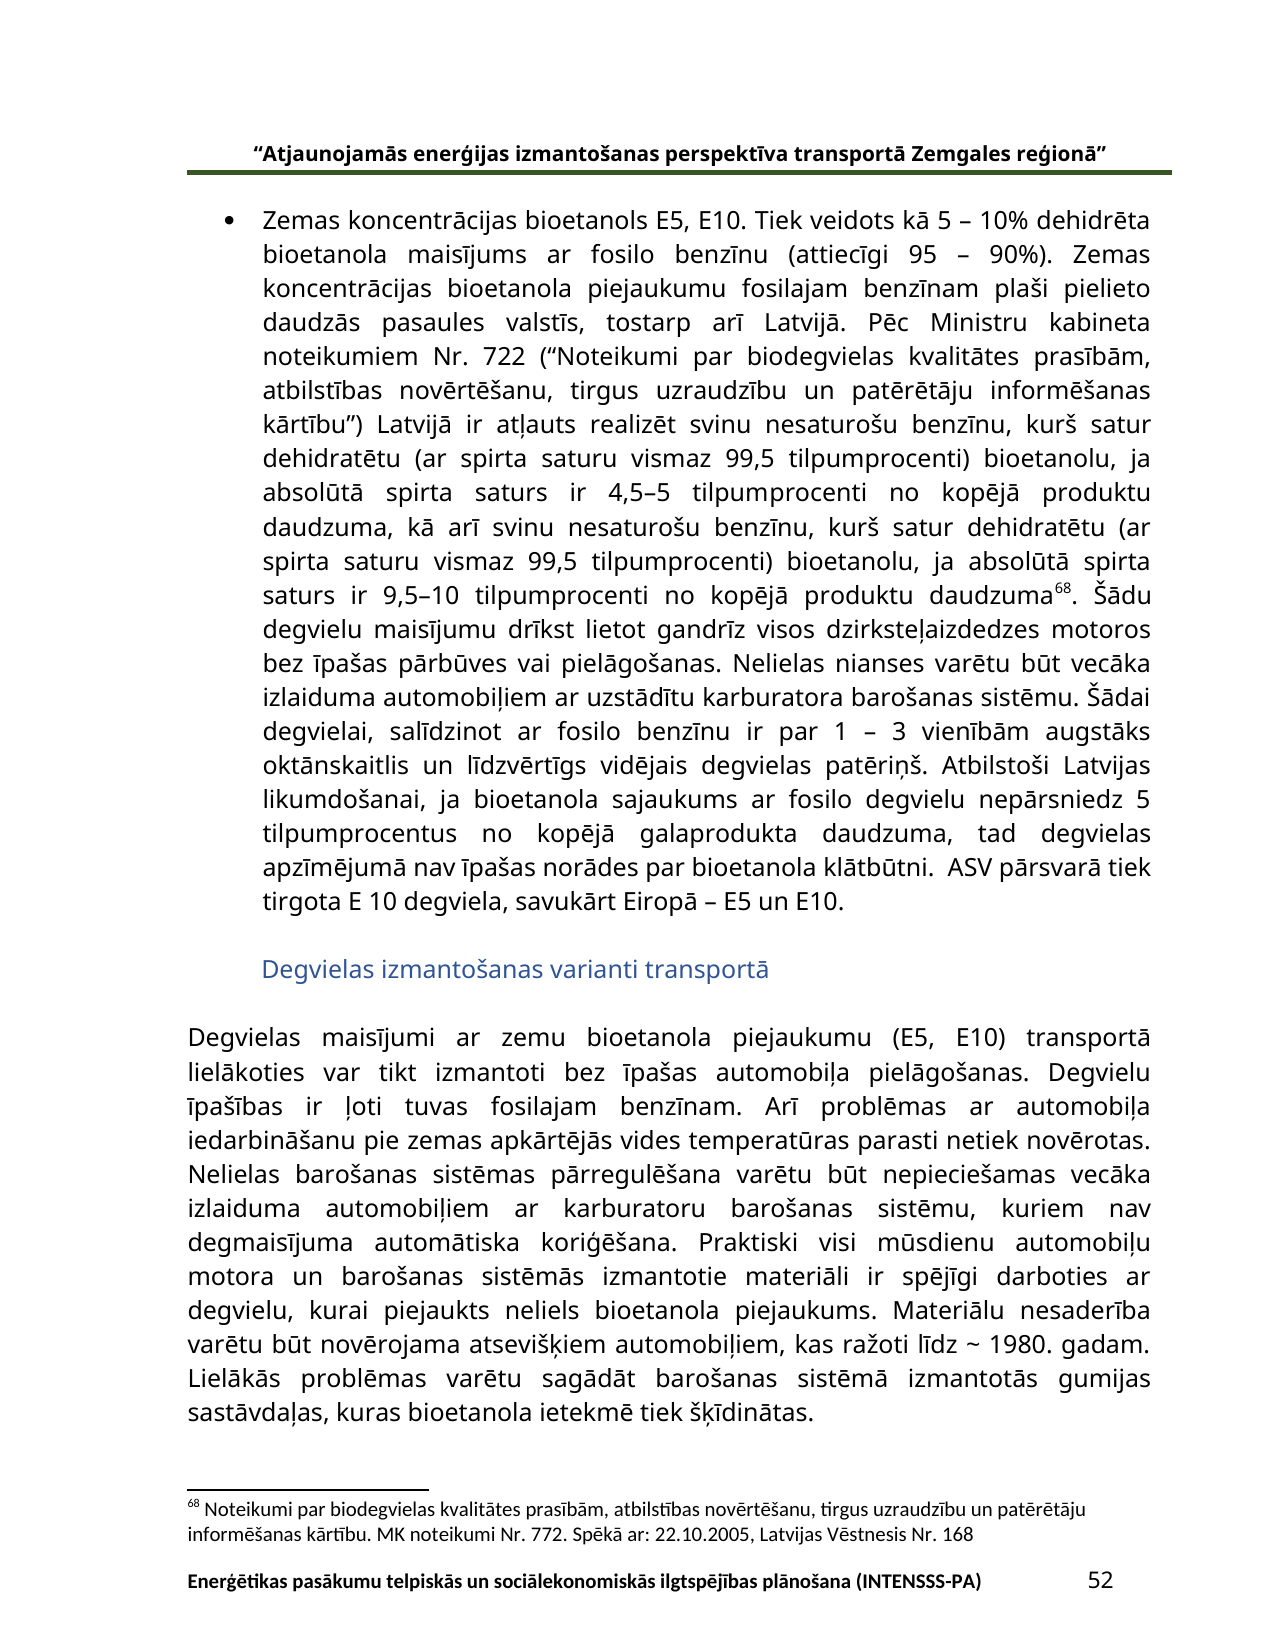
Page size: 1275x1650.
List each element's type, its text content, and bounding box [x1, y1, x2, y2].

text Degvielas izmantošanas varianti transportā [261, 952, 1152, 986]
text Degvielas maisījumi ar zemu bioetanola piejaukumu (E5, E10) transportā lielākoties var tikt izmantoti bez īpašas automobiļa pielāgošanas. Degvielu īpašības ir ļoti tuvas fosilajam benzīnam. Arī problēmas ar automobiļa iedarbināšanu pie zemas apkārtējās vides temperatūras parasti netiek novērotas. Nelielas barošanas sistēmas pārregulēšana varētu būt nepieciešamas vecāka izlaiduma automobiļiem ar karburatoru barošanas sistēmu, kuriem nav degmaisījuma automātiska koriģēšana. Praktiski visi mūsdienu automobiļu motora un barošanas sistēmās izmantotie materiāli ir spējīgi darboties ar degvielu, kurai piejaukts neliels bioetanola piejaukums. Materiālu nesaderība varētu būt novērojama atsevišķiem automobiļiem, kas ražoti līdz ~ 1980. gadam. Lielākās problēmas varētu sagādāt barošanas sistēmā izmantotās gumijas sastāvdaļas, kuras bioetanola ietekmē tiek šķīdinātas. [187, 1020, 1152, 1429]
list Zemas koncentrācijas bioetanols E5, E10. Tiek veidots kā 5 – 10% dehidrēta bioetanola maisījums ar fosilo benzīnu (attiecīgi 95 – 90%). Zemas koncentrācijas bioetanola piejaukumu fosilajam benzīnam plaši pielieto daudzās pasaules valstīs, tostarp arī Latvijā. Pēc Ministru kabineta noteikumiem Nr. 722 (“Noteikumi par biodegvielas kvalitātes prasībām, atbilstības novērtēšanu, tirgus uzraudzību un patērētāju informēšanas kārtību”) Latvijā ir atļauts realizēt svinu nesaturošu benzīnu, kurš satur dehidratētu (ar spirta saturu vismaz 99,5 tilpumprocenti) bioetanolu, ja absolūtā spirta saturs ir 4,5–5 tilpum­procenti no kopējā produktu daudzuma, kā arī svinu nesaturošu benzīnu, kurš satur dehidratētu (ar spirta saturu vismaz 99,5 tilpumprocenti) bioetanolu, ja absolūtā spirta saturs ir 9,5–10 tilpumprocenti no kopējā produktu daudzuma. Šādu degvielu maisījumu drīkst lietot gandrīz visos dzirksteļaizdedzes motoros bez īpašas pārbūves vai pielāgošanas. Nelielas nianses varētu būt vecāka izlaiduma automobiļiem ar uzstādītu karburatora barošanas sistēmu. Šādai degvielai, salīdzinot ar fosilo benzīnu ir par 1 – 3 vienībām augstāks oktānskaitlis un līdzvērtīgs vidējais degvielas patēriņš. Atbilstoši Latvijas likumdošanai, ja bioetanola sajaukums ar fosilo degvielu nepārsniedz 5 tilpumprocentus no kopējā galaprodukta daudzuma, tad degvielas apzīmējumā nav īpašas norādes par bioetanola klātbūtni. ASV pārsvarā tiek tirgota E 10 degviela, savukārt Eiropā – E5 un E10. [225, 203, 1152, 918]
